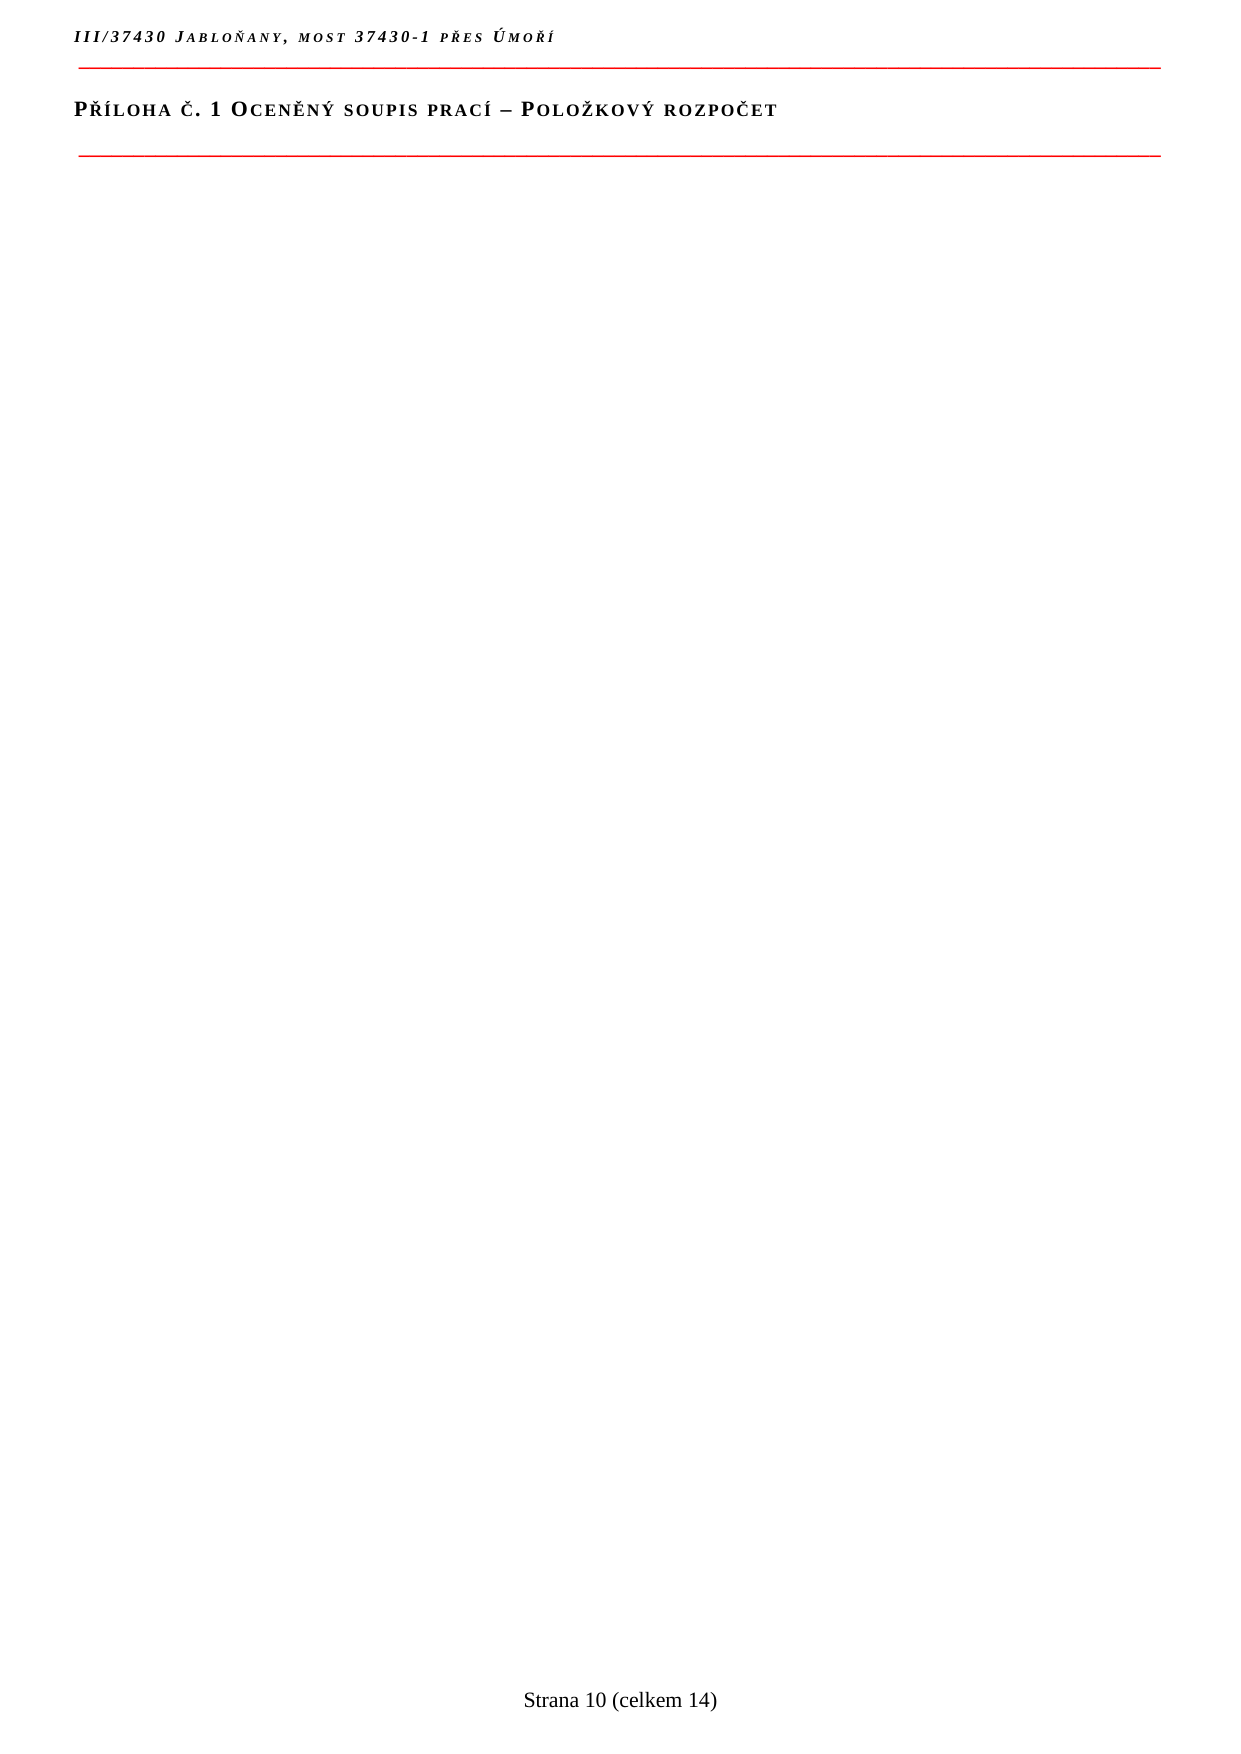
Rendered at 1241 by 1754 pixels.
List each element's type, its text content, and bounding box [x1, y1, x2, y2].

text Příloha č. 1 Oceněný soupis prací – Položkový rozpočet [74, 96, 1166, 121]
text ___________________________________________________________________________________________________ [74, 134, 1166, 159]
